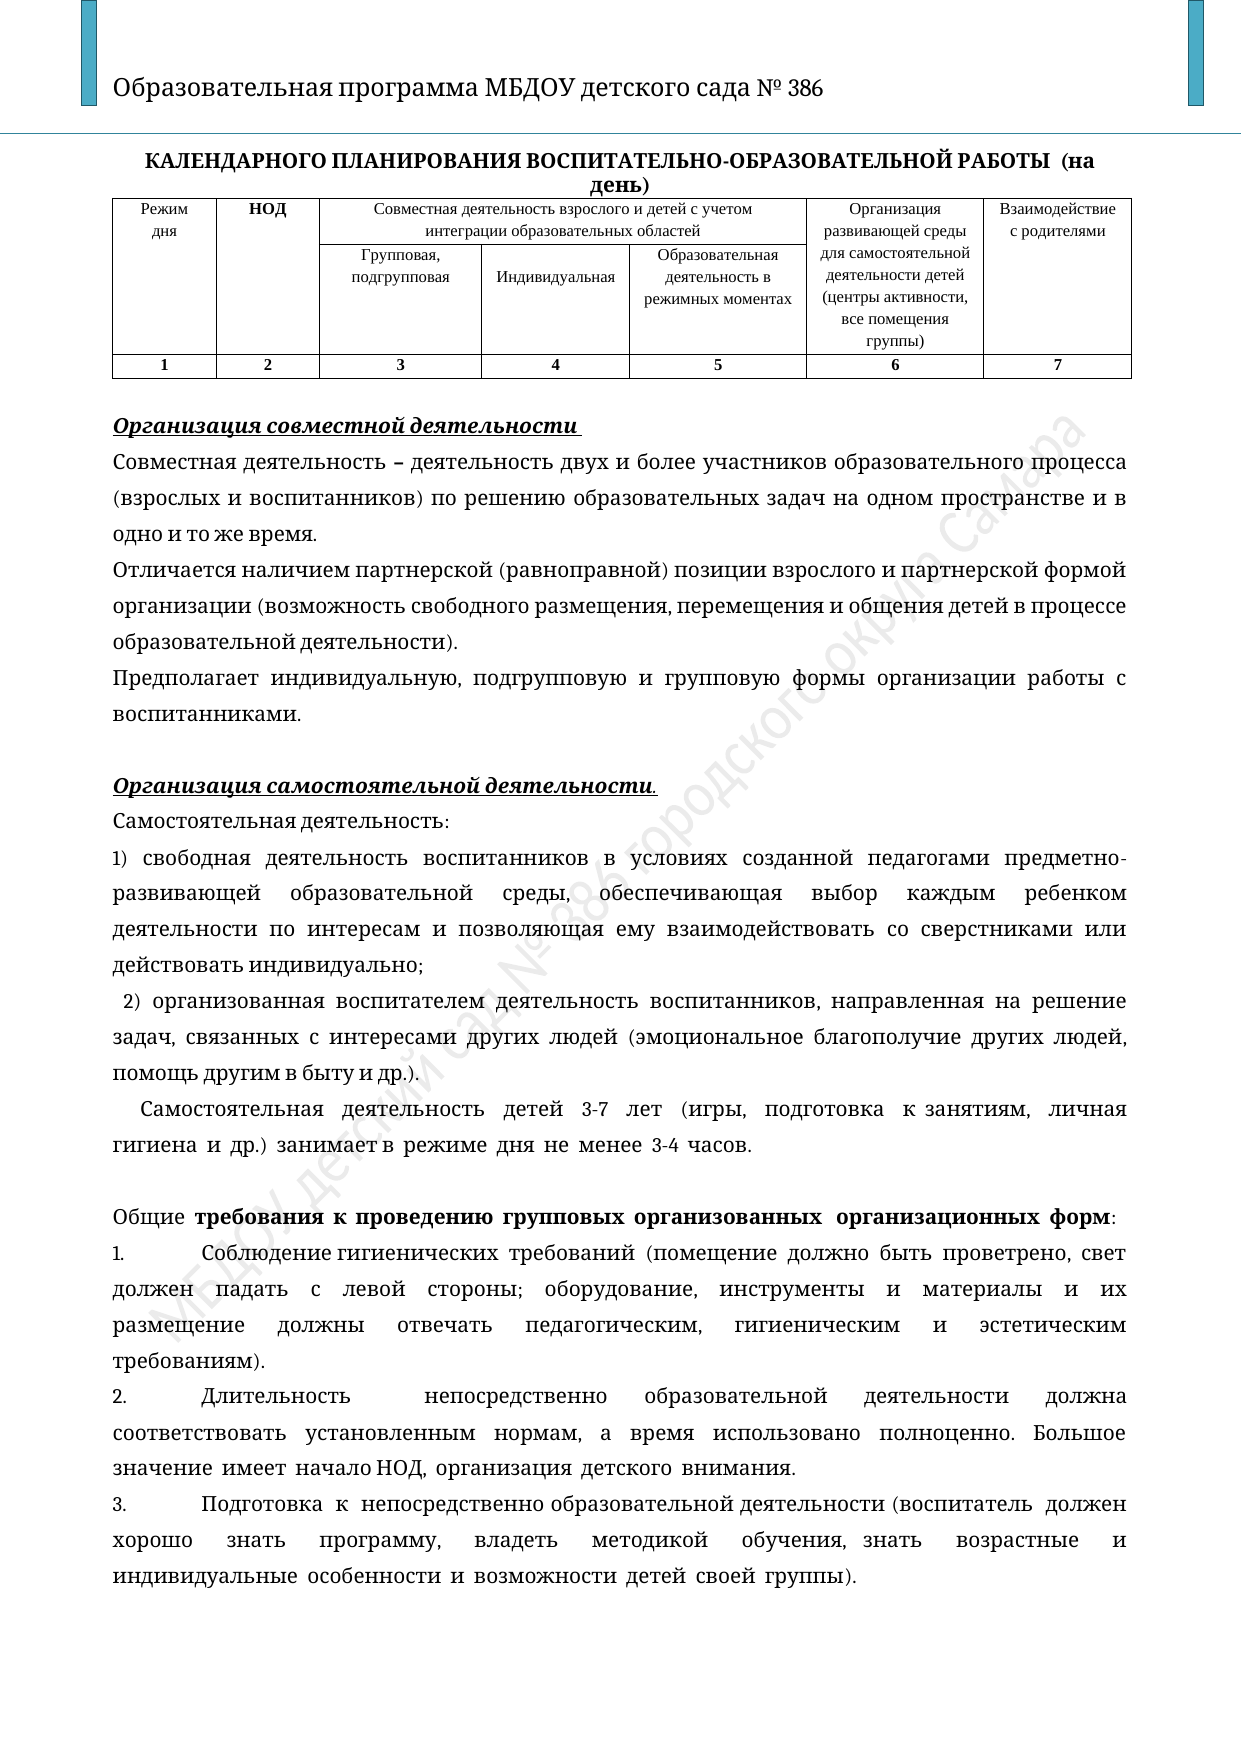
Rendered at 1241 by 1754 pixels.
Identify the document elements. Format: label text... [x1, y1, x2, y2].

list Подготовка к непосредственно образовательной деятельности (воспитатель должен хорошо знать программу, владеть методикой обучения, знать возрастные и индивидуальные особенности и возможности детей своей группы). [112, 1493, 1128, 1589]
text Совместная деятельность – деятельность двух и более участников образовательного процесса (взрослых и воспитанников) по решению образовательных задач на одном пространстве и в одно и то же время. [112, 451, 1128, 547]
text Организация совместной деятельности [112, 415, 1128, 439]
text Самостоятельная деятельность: [112, 810, 1128, 834]
table_cell 7 [984, 355, 1131, 378]
table_cell 4 [482, 355, 629, 378]
table_header Режим дня [113, 199, 216, 354]
text Предполагает индивидуальную, подгрупповую и групповую формы организации работы с воспитанниками. [112, 666, 1128, 726]
table_cell 5 [630, 355, 806, 378]
text КАЛЕНДАРНОГО ПЛАНИРОВАНИЯ ВОСПИТАТЕЛЬНО-ОБРАЗОВАТЕЛЬНОЙ РАБОТЫ (на день) [112, 150, 1128, 198]
table_cell Индивидуальная [482, 245, 629, 354]
table_header Совместная деятельность взрослого и детей с учетом интеграции образовательных областей [320, 199, 806, 244]
table_cell Групповая, подгрупповая [320, 245, 481, 354]
text 2) организованная воспитателем деятельность воспитанников, направленная на решение задач, связанных с интересами других людей (эмоциональное благополучие других людей, помощь другим в быту и др.). [112, 990, 1128, 1086]
text Организация самостоятельной деятельности. [112, 774, 1128, 798]
table_header Организация развивающей среды для самостоятельной деятельности детей (центры активности, все помещения группы) [807, 199, 983, 354]
table_cell 2 [217, 355, 319, 378]
text Отличается наличием партнерской (равноправной) позиции взрослого и партнерской формой организации (возможность свободного размещения, перемещения и общения детей в процессе образовательной деятельности). [112, 559, 1128, 654]
table_cell 6 [807, 355, 983, 378]
table_cell 1 [113, 355, 216, 378]
text 1) свободная деятельность воспитанников в условиях созданной педагогами предметно-развивающей образовательной среды, обеспечивающая выбор каждым ребенком деятельности по интересам и позволяющая ему взаимодействовать со сверстниками или действовать индивидуально; [112, 846, 1128, 978]
table_cell 3 [320, 355, 481, 378]
table_header НОД [217, 199, 319, 354]
list Соблюдение гигиенических требований (помещение должно быть проветрено, свет должен падать с левой стороны; оборудование, инструменты и материалы и их размещение должны отвечать педагогическим, гигиеническим и эстетическим требованиям). [112, 1241, 1128, 1373]
table_header Взаимодействие с родителями [984, 199, 1131, 354]
table_cell Образовательная деятельность в режимных моментах [630, 245, 806, 354]
text Самостоятельная деятельность детей 3-7 лет (игры, подготовка к занятиям, личная гигиена и др.) занимает в режиме дня не менее 3-4 часов. [112, 1098, 1128, 1158]
text Общие требования к проведению групповых организованных организационных форм: [112, 1206, 1128, 1229]
list Длительность непосредственно образовательной деятельности должна соответствовать установленным нормам, а время использовано полноценно. Большое значение имеет начало НОД, организация детского внимания. [112, 1385, 1128, 1481]
